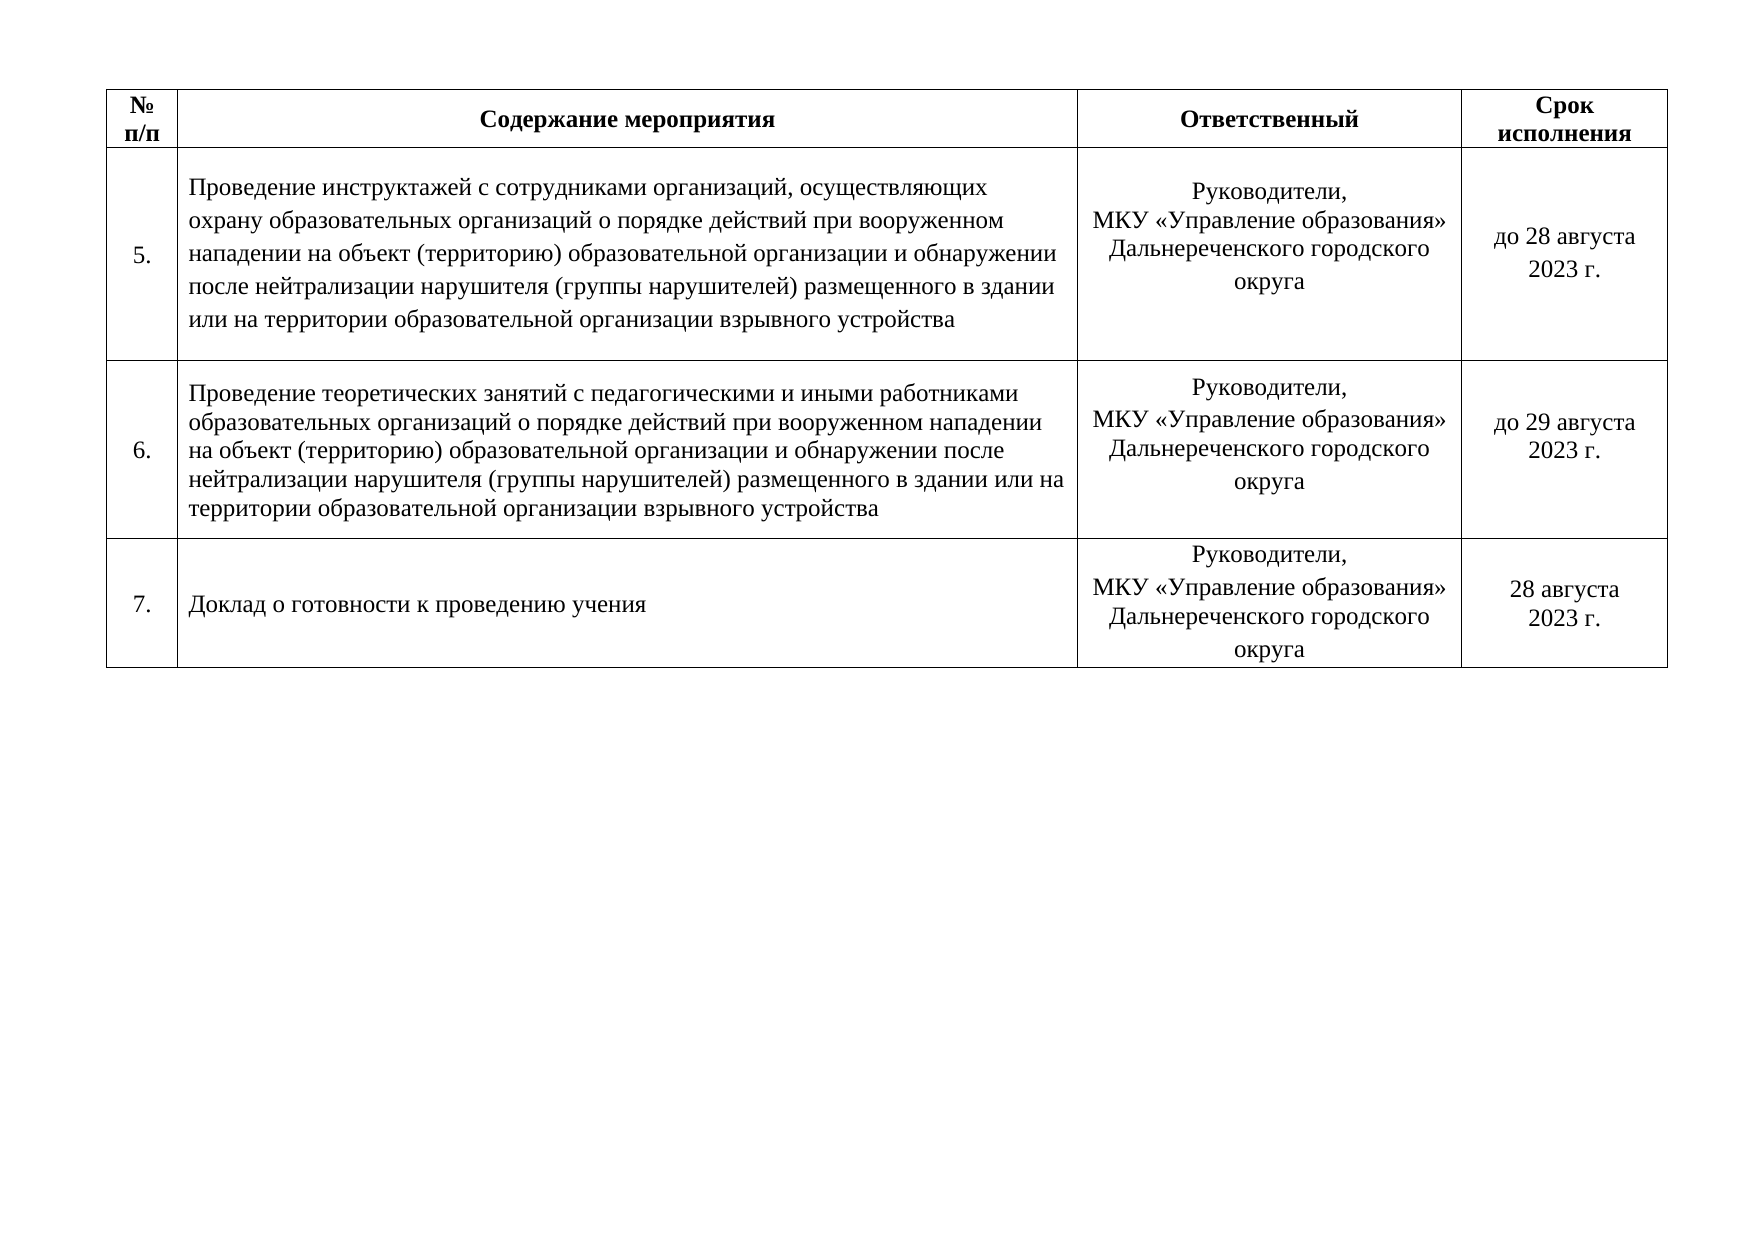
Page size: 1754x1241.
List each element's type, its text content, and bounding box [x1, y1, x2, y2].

table_cell Доклад о готовности к проведению учения [178, 539, 1077, 667]
table_cell 7. [107, 539, 177, 667]
table_header № п/п [107, 90, 177, 147]
table_header Срок исполнения [1462, 90, 1667, 147]
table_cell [1078, 148, 1461, 360]
table_cell 5. [107, 148, 177, 360]
table_cell 28 августа 2023 г. [1462, 539, 1667, 667]
table_cell Руководители, МКУ «Управление образования» Дальнереченского городского округа [1078, 539, 1461, 667]
table_header Содержание мероприятия [178, 90, 1077, 147]
table_cell Руководители, МКУ «Управление образования» Дальнереченского городского округа [1078, 361, 1461, 538]
table_cell Проведение теоретических занятий с педагогическими и иными работниками образовательных организаций о порядке действий при вооруженном нападении на объект (территорию) образовательной организации и обнаружении после нейтрализации нарушителя (группы нарушителей) размещенного в здании или на территории образовательной организации взрывного устройства [178, 361, 1077, 538]
table_header Ответственный [1078, 90, 1461, 147]
table_cell до 29 августа 2023 г. [1462, 361, 1667, 538]
table_cell Проведение инструктажей с сотрудниками организаций, осуществляющих охрану образовательных организаций о порядке действий при вооруженном нападении на объект (территорию) образовательной организации и обнаружении после нейтрализации нарушителя (группы нарушителей) размещенного в здании или на территории образовательной организации взрывного устройства [178, 148, 1077, 360]
table_cell 6. [107, 361, 177, 538]
table_cell до 28 августа 2023 г. [1462, 148, 1667, 360]
